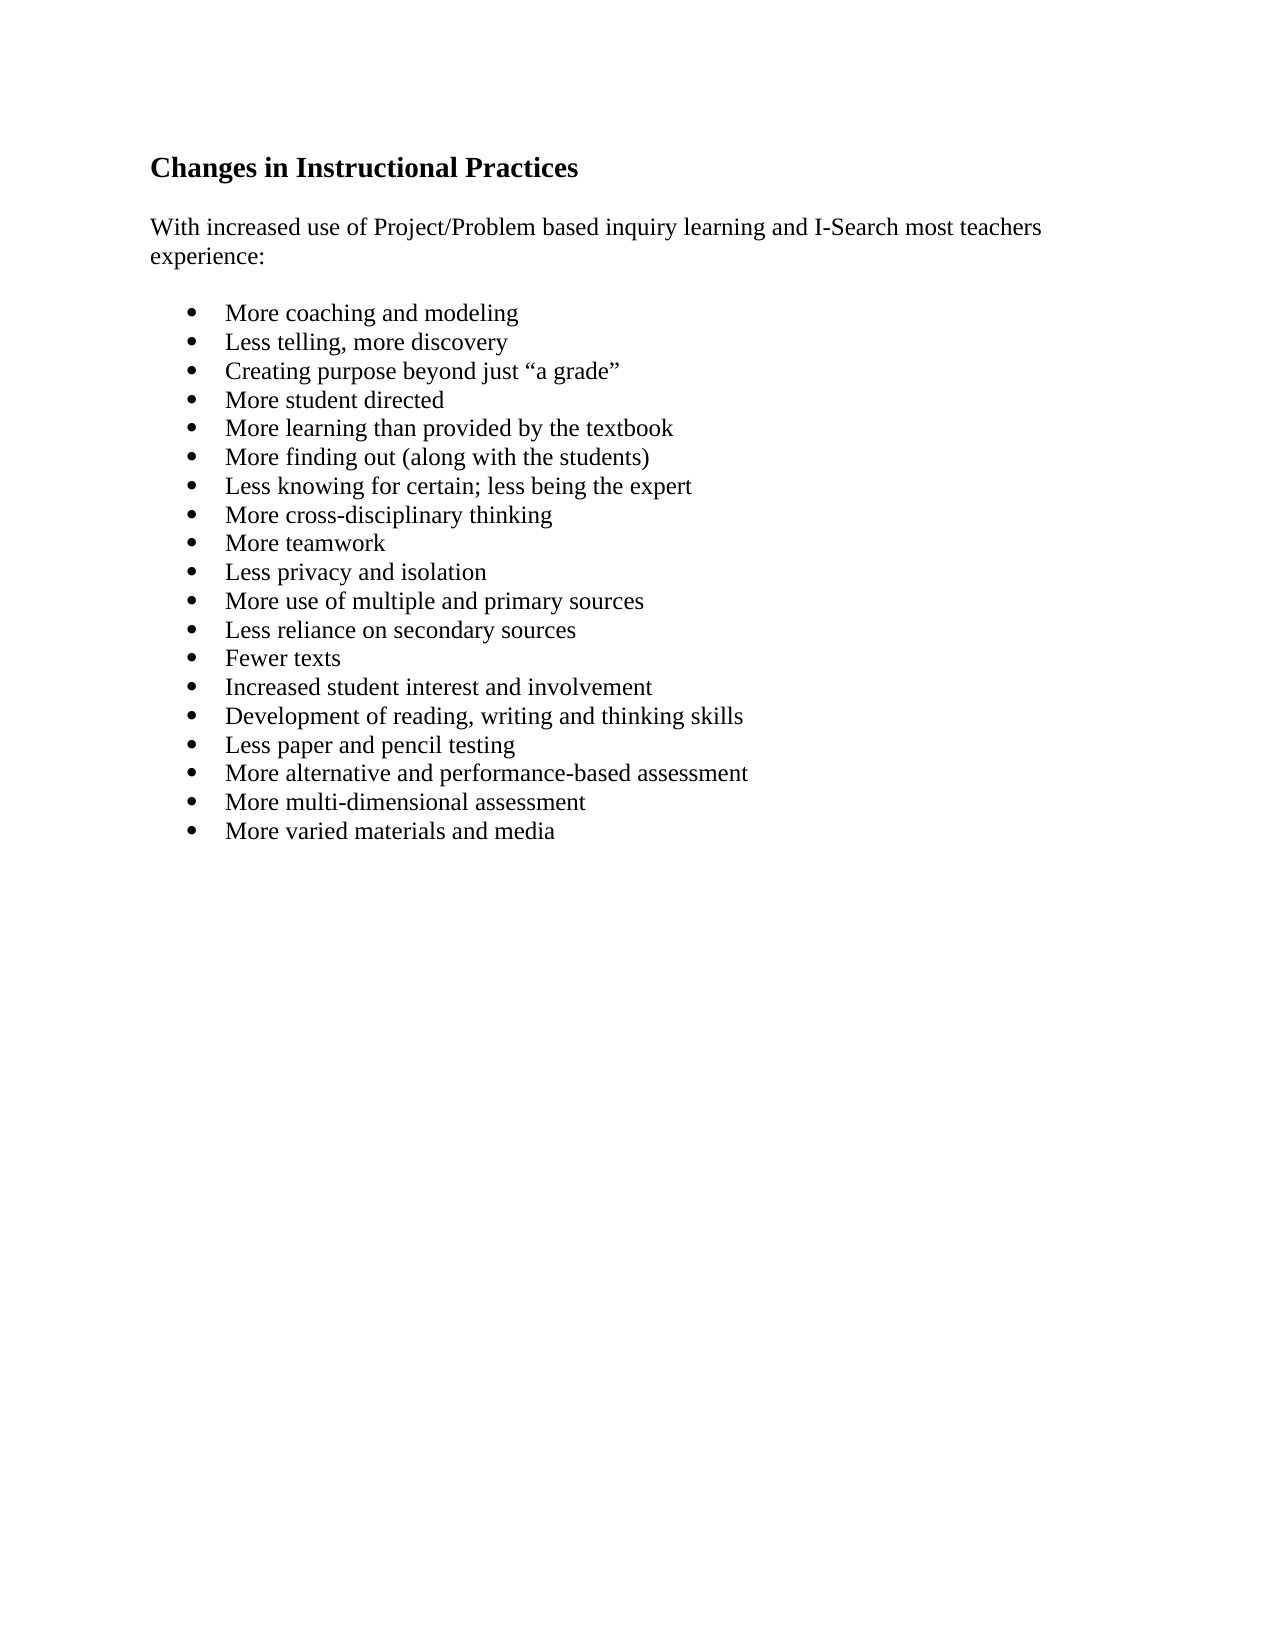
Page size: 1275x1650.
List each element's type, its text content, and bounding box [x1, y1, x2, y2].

list More teamwork [187, 528, 1125, 557]
list More varied materials and media [187, 816, 1125, 845]
list More learning than provided by the textbook [187, 413, 1125, 442]
list More alternative and performance-based assessment [187, 758, 1125, 787]
list More coaching and modeling [187, 298, 1125, 327]
list Less reliance on secondary sources [187, 615, 1125, 643]
list Less telling, more discovery [187, 327, 1125, 356]
text With increased use of Project/Problem based inquiry learning and I-Search most teachers experience: [150, 212, 1125, 270]
list Creating purpose beyond just “a grade” [187, 356, 1125, 385]
list More finding out (along with the students) [187, 442, 1125, 471]
list Increased student interest and involvement [187, 672, 1125, 701]
list More student directed [187, 385, 1125, 413]
list More multi-dimensional assessment [187, 787, 1125, 816]
list Less knowing for certain; less being the expert [187, 471, 1125, 500]
list Less privacy and isolation [187, 557, 1125, 586]
list Fewer texts [187, 643, 1125, 672]
list More cross-disciplinary thinking [187, 500, 1125, 528]
list Development of reading, writing and thinking skills [187, 701, 1125, 730]
list More use of multiple and primary sources [187, 586, 1125, 615]
list Less paper and pencil testing [187, 730, 1125, 758]
text Changes in Instructional Practices [150, 150, 1125, 183]
